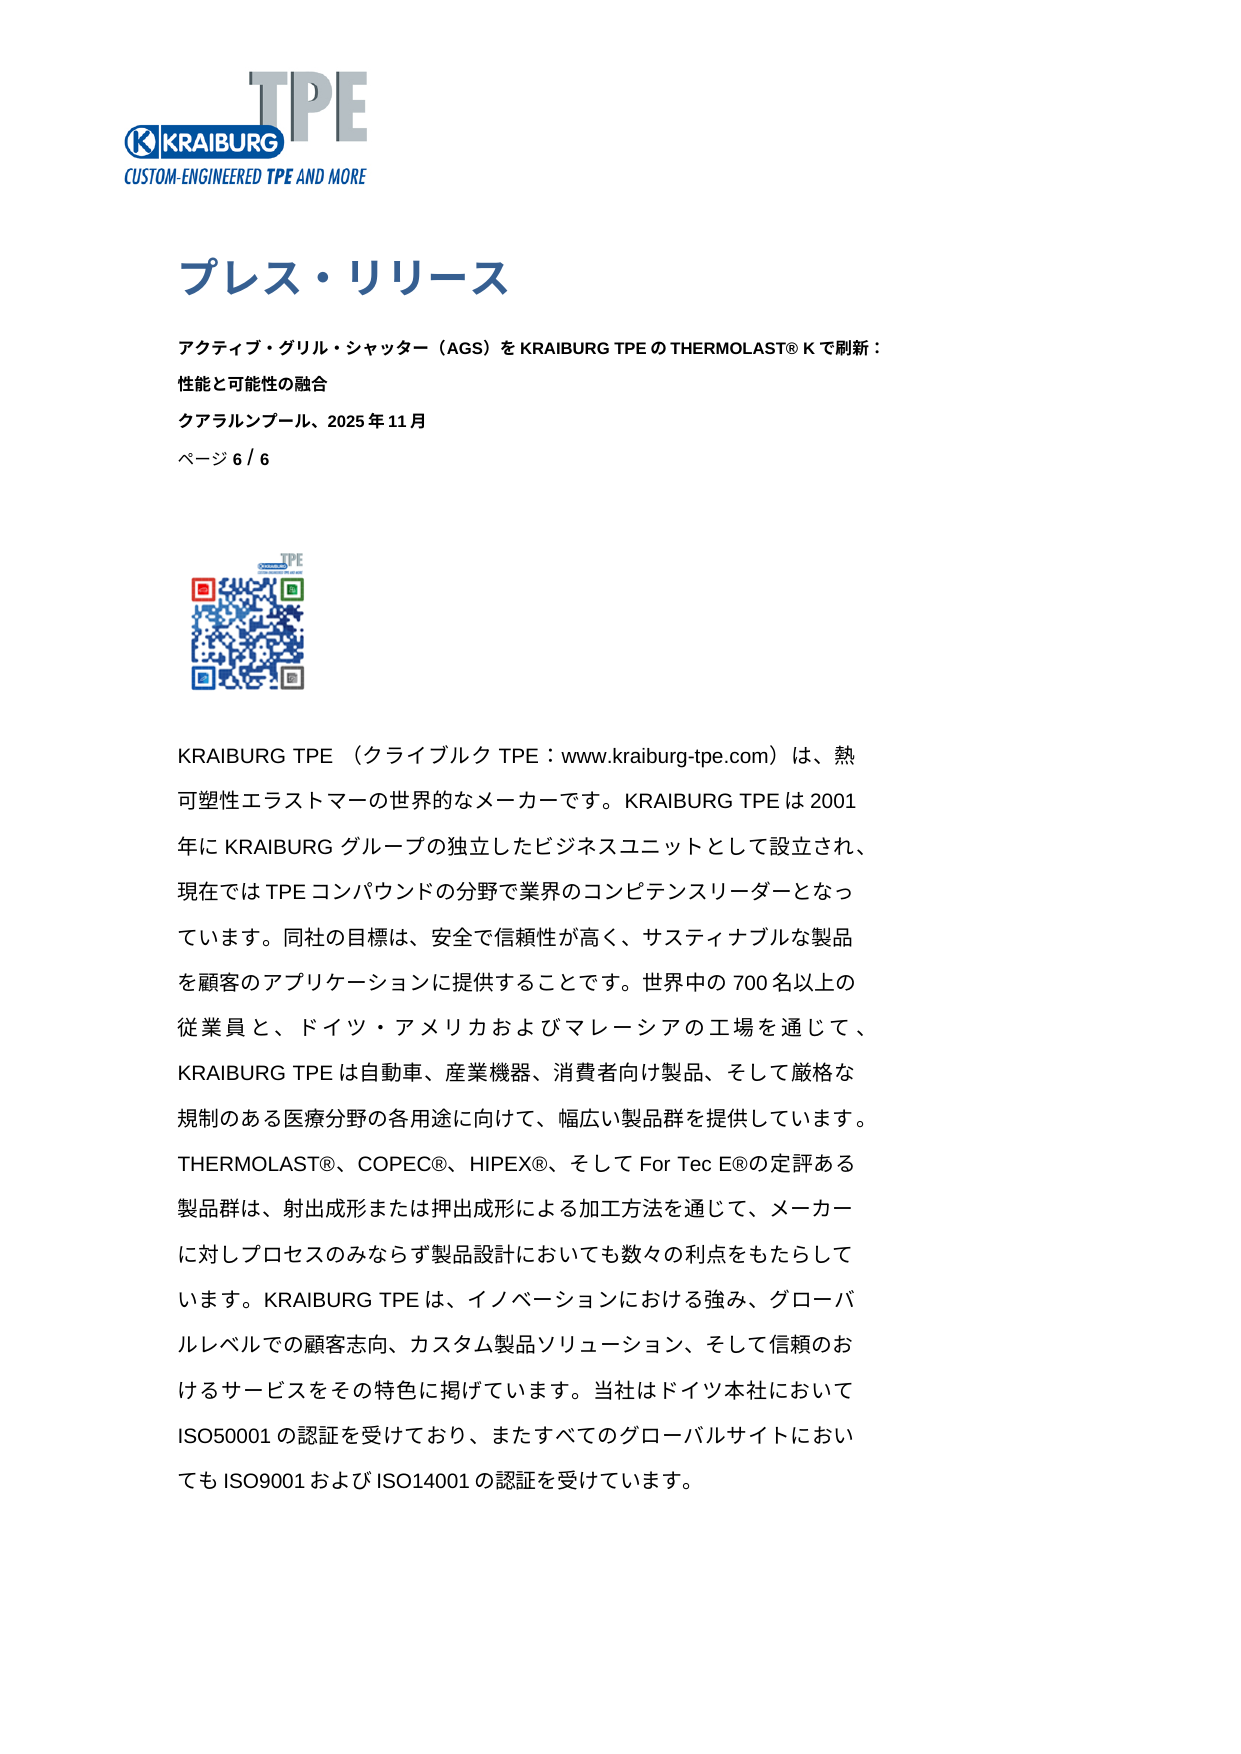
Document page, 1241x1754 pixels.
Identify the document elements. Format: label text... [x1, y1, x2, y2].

picture [177, 544, 314, 715]
picture [112, 55, 379, 200]
text KRAIBURG TPE （クライブルクTPE：www.kraiburg-tpe.com）は、熱可塑性エラストマーの世界的なメーカーです。KRAIBURG TPEは2001年にKRAIBURG グループの独立したビジネスユニットとして設立され、現在ではTPEコンパウンドの分野で業界のコンピテンスリーダーとなっています。同社の目標は、安全で信頼性が高く、サスティナブルな製品を顧客のアプリケーションに提供することです。世界中の700名以上の従業員と、ドイツ・アメリカおよびマレーシアの工場を通じて、KRAIBURG TPEは自動車、産業機器、消費者向け製品、そして厳格な規制のある医療分野の各用途に向けて、幅広い製品群を提供しています。THERMOLAST®、COPEC®、HIPEX®、そしてFor Tec E®の定評ある製品群は、射出成形または押出成形による加工方法を通じて、メーカーに対しプロセスのみならず製品設計においても数々の利点をもたらしています。KRAIBURG TPEは、イノベーションにおける強み、グローバルレベルでの顧客志向、カスタム製品ソリューション、そして信頼のおけるサービスをその特色に掲げています。当社はドイツ本社においてISO50001の認証を受けており、またすべてのグローバルサイトにおいてもISO9001およびISO14001の認証を受けています。 [177, 739, 856, 1495]
